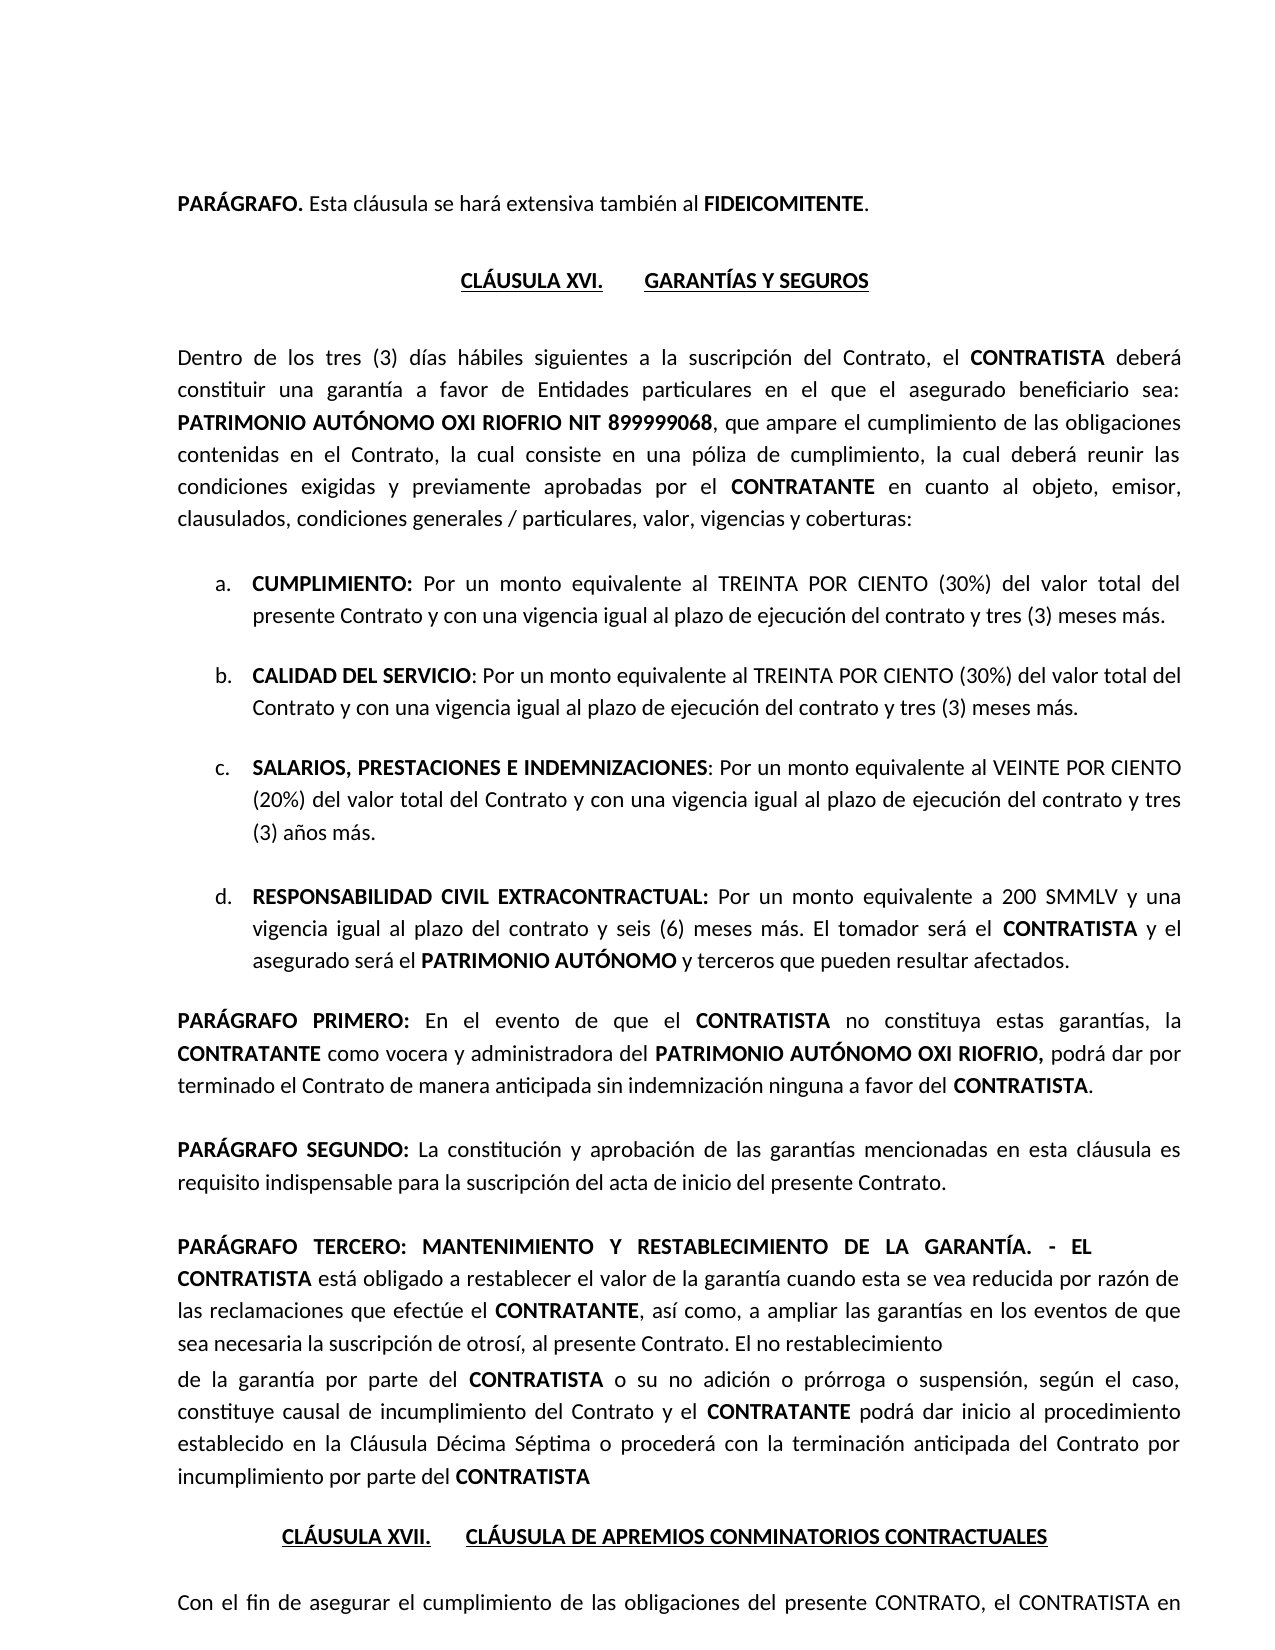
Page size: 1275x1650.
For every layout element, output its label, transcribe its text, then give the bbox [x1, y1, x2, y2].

text PARÁGRAFO SEGUNDO: La constitución y aprobación de las garantías mencionadas en esta cláusula es requisito indispensable para la suscripción del acta de inicio del presente Contrato. [177, 1136, 1182, 1196]
list CALIDAD DEL SERVICIO: Por un monto equivalente al TREINTA POR CIENTO (30%) del valor total del Contrato y con una vigencia igual al plazo de ejecución del contrato y tres (3) meses más. [215, 661, 1182, 721]
text PARÁGRAFO PRIMERO: En el evento de que el CONTRATISTA no constituya estas garantías, la CONTRATANTE como vocera y administradora del PATRIMONIO AUTÓNOMO OXI RIOFRIO, podrá dar por terminado el Contrato de manera anticipada sin indemnización ninguna a favor del CONTRATISTA. [177, 1007, 1182, 1099]
subtitle PARÁGRAFO TERCERO: MANTENIMIENTO Y RESTABLECIMIENTO DE LA GARANTÍA. - EL [177, 1232, 1182, 1260]
list CUMPLIMIENTO: Por un monto equivalente al TREINTA POR CIENTO (30%) del valor total del presente Contrato y con una vigencia igual al plazo de ejecución del contrato y tres (3) meses más. [215, 569, 1182, 629]
text Dentro de los tres (3) días hábiles siguientes a la suscripción del Contrato, el CONTRATISTA deberá constituir una garantía a favor de Entidades particulares en el que el asegurado beneficiario sea: PATRIMONIO AUTÓNOMO OXI RIOFRIO NIT 899999068, que ampare el cumplimiento de las obligaciones contenidas en el Contrato, la cual consiste en una póliza de cumplimiento, la cual deberá reunir las condiciones exigidas y previamente aprobadas por el CONTRATANTE en cuanto al objeto, emisor, clausulados, condiciones generales / particulares, valor, vigencias y coberturas: [177, 343, 1182, 532]
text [177, 1588, 1182, 1616]
subtitle CLÁUSULA XVII. CLÁUSULA DE APREMIOS CONMINATORIOS CONTRACTUALES [148, 1522, 1182, 1550]
text PARÁGRAFO. Esta cláusula se hará extensiva también al FIDEICOMITENTE. [177, 189, 1182, 218]
text de la garantía por parte del CONTRATISTA o su no adición o prórroga o suspensión, según el caso, constituye causal de incumplimiento del Contrato y el CONTRATANTE podrá dar inicio al procedimiento establecido en la Cláusula Décima Séptima o procederá con la terminación anticipada del Contrato por incumplimiento por parte del CONTRATISTA [177, 1365, 1182, 1490]
list SALARIOS, PRESTACIONES E INDEMNIZACIONES: Por un monto equivalente al VEINTE POR CIENTO (20%) del valor total del Contrato y con una vigencia igual al plazo de ejecución del contrato y tres (3) años más. [215, 753, 1182, 846]
list RESPONSABILIDAD CIVIL EXTRACONTRACTUAL: Por un monto equivalente a 200 SMMLV y una vigencia igual al plazo del contrato y seis (6) meses más. El tomador será el CONTRATISTA y el asegurado será el PATRIMONIO AUTÓNOMO y terceros que pueden resultar afectados. [215, 882, 1182, 974]
text CONTRATISTA está obligado a restablecer el valor de la garantía cuando esta se vea reducida por razón de las reclamaciones que efectúe el CONTRATANTE, así como, a ampliar las garantías en los eventos de que sea necesaria la suscripción de otrosí, al presente Contrato. El no restablecimiento [177, 1264, 1182, 1357]
subtitle CLÁUSULA XVI. GARANTÍAS Y SEGUROS [148, 267, 1182, 294]
